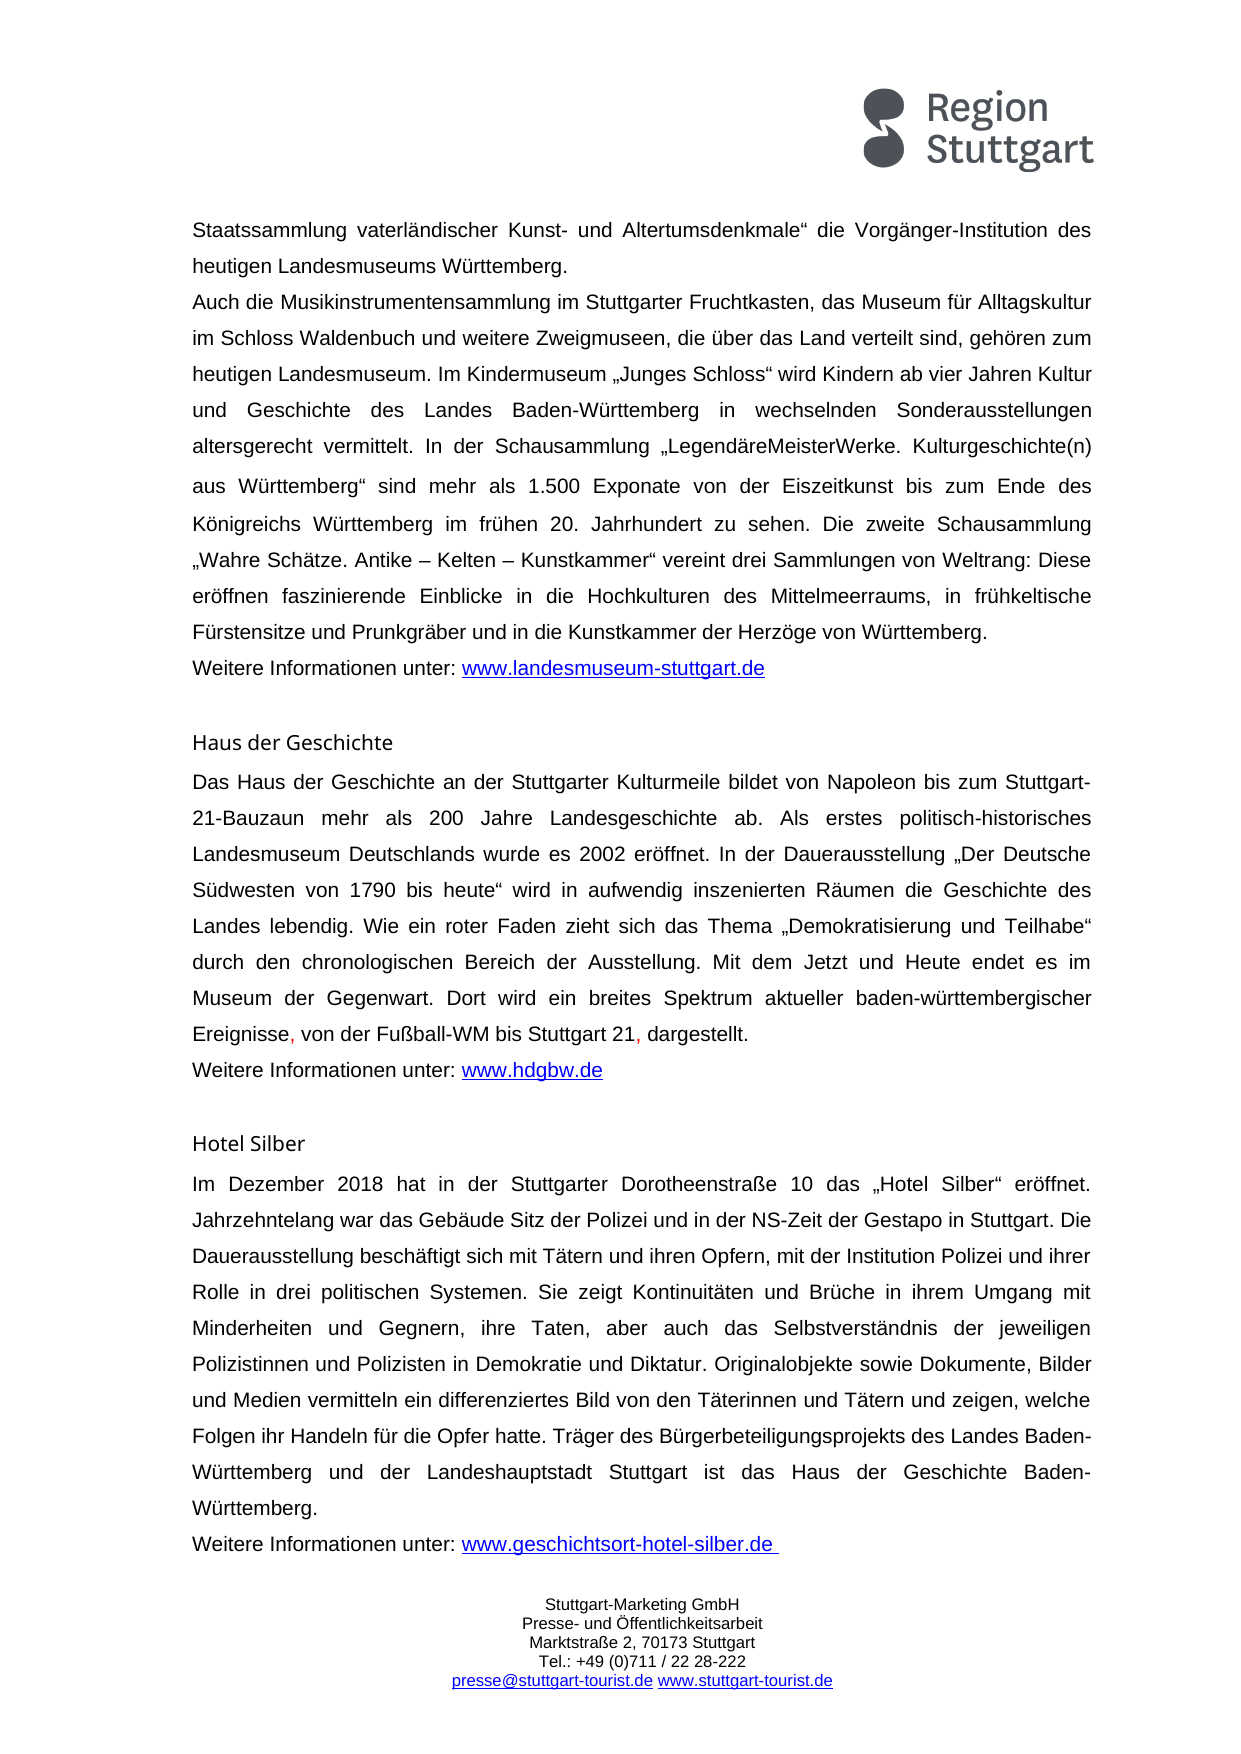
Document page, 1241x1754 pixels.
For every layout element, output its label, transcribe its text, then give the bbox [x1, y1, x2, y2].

text Weitere Informationen unter: www.geschichtsort-hotel-silber.de [192, 1532, 1093, 1556]
text Weitere Informationen unter: www.landesmuseum-stuttgart.de [192, 656, 1093, 680]
text Auch die Musikinstrumentensammlung im Stuttgarter Fruchtkasten, das Museum für Alltagskultur im Schloss Waldenbuch und weitere Zweigmuseen, die über das Land verteilt sind, gehören zum heutigen Landesmuseum. Im Kindermuseum „Junges Schloss“ wird Kindern ab vier Jahren Kultur und Geschichte des Landes Baden-Württemberg in wechselnden Sonderausstellungen altersgerecht vermittelt. In der Schausammlung „LegendäreMeisterWerke. Kulturgeschichte(n) aus Württemberg“ sind mehr als 1.500 Exponate von der Eiszeitkunst bis zum Ende des Königreichs Württemberg im frühen 20. Jahrhundert zu sehen. Die zweite Schausammlung „Wahre Schätze. Antike – Kelten – Kunstkammer“ vereint drei Sammlungen von Weltrang: Diese eröffnen faszinierende Einblicke in die Hochkulturen des Mittelmeerraums, in frühkeltische Fürstensitze und Prunkgräber und in die Kunstkammer der Herzöge von Württemberg. [192, 290, 1093, 644]
text Im Dezember 2018 hat in der Stuttgarter Dorotheenstraße 10 das „Hotel Silber“ eröffnet. Jahrzehntelang war das Gebäude Sitz der Polizei und in der NS-Zeit der Gestapo in Stuttgart. Die Dauerausstellung beschäftigt sich mit Tätern und ihren Opfern, mit der Institution Polizei und ihrer Rolle in drei politischen Systemen. Sie zeigt Kontinuitäten und Brüche in ihrem Umgang mit Minderheiten und Gegnern, ihre Taten, aber auch das Selbstverständnis der jeweiligen Polizistinnen und Polizisten in Demokratie und Diktatur. Originalobjekte sowie Dokumente, Bilder und Medien vermitteln ein differenziertes Bild von den Täterinnen und Tätern und zeigen, welche Folgen ihr Handeln für die Opfer hatte. Träger des Bürgerbeteiligungsprojekts des Landes Baden-Württemberg und der Landeshauptstadt Stuttgart ist das Haus der Geschichte Baden-Württemberg. [192, 1172, 1093, 1519]
text Hotel Silber [192, 1129, 1093, 1158]
picture [824, 58, 1120, 190]
text Weitere Informationen unter: www.hdgbw.de [192, 1058, 1093, 1082]
text Das Haus der Geschichte an der Stuttgarter Kulturmeile bildet von Napoleon bis zum Stuttgart-21-Bauzaun mehr als 200 Jahre Landesgeschichte ab. Als erstes politisch-historisches Landesmuseum Deutschlands wurde es 2002 eröffnet. In der Dauerausstellung „Der Deutsche Südwesten von 1790 bis heute“ wird in aufwendig inszenierten Räumen die Geschichte des Landes lebendig. Wie ein roter Faden zieht sich das Thema „Demokratisierung und Teilhabe“ durch den chronologischen Bereich der Ausstellung. Mit dem Jetzt und Heute endet es im Museum der Gegenwart. Dort wird ein breites Spektrum aktueller baden-württembergischer Ereignisse, von der Fußball-WM bis Stuttgart 21, dargestellt. [192, 770, 1093, 1046]
text Haus der Geschichte [192, 728, 1093, 756]
